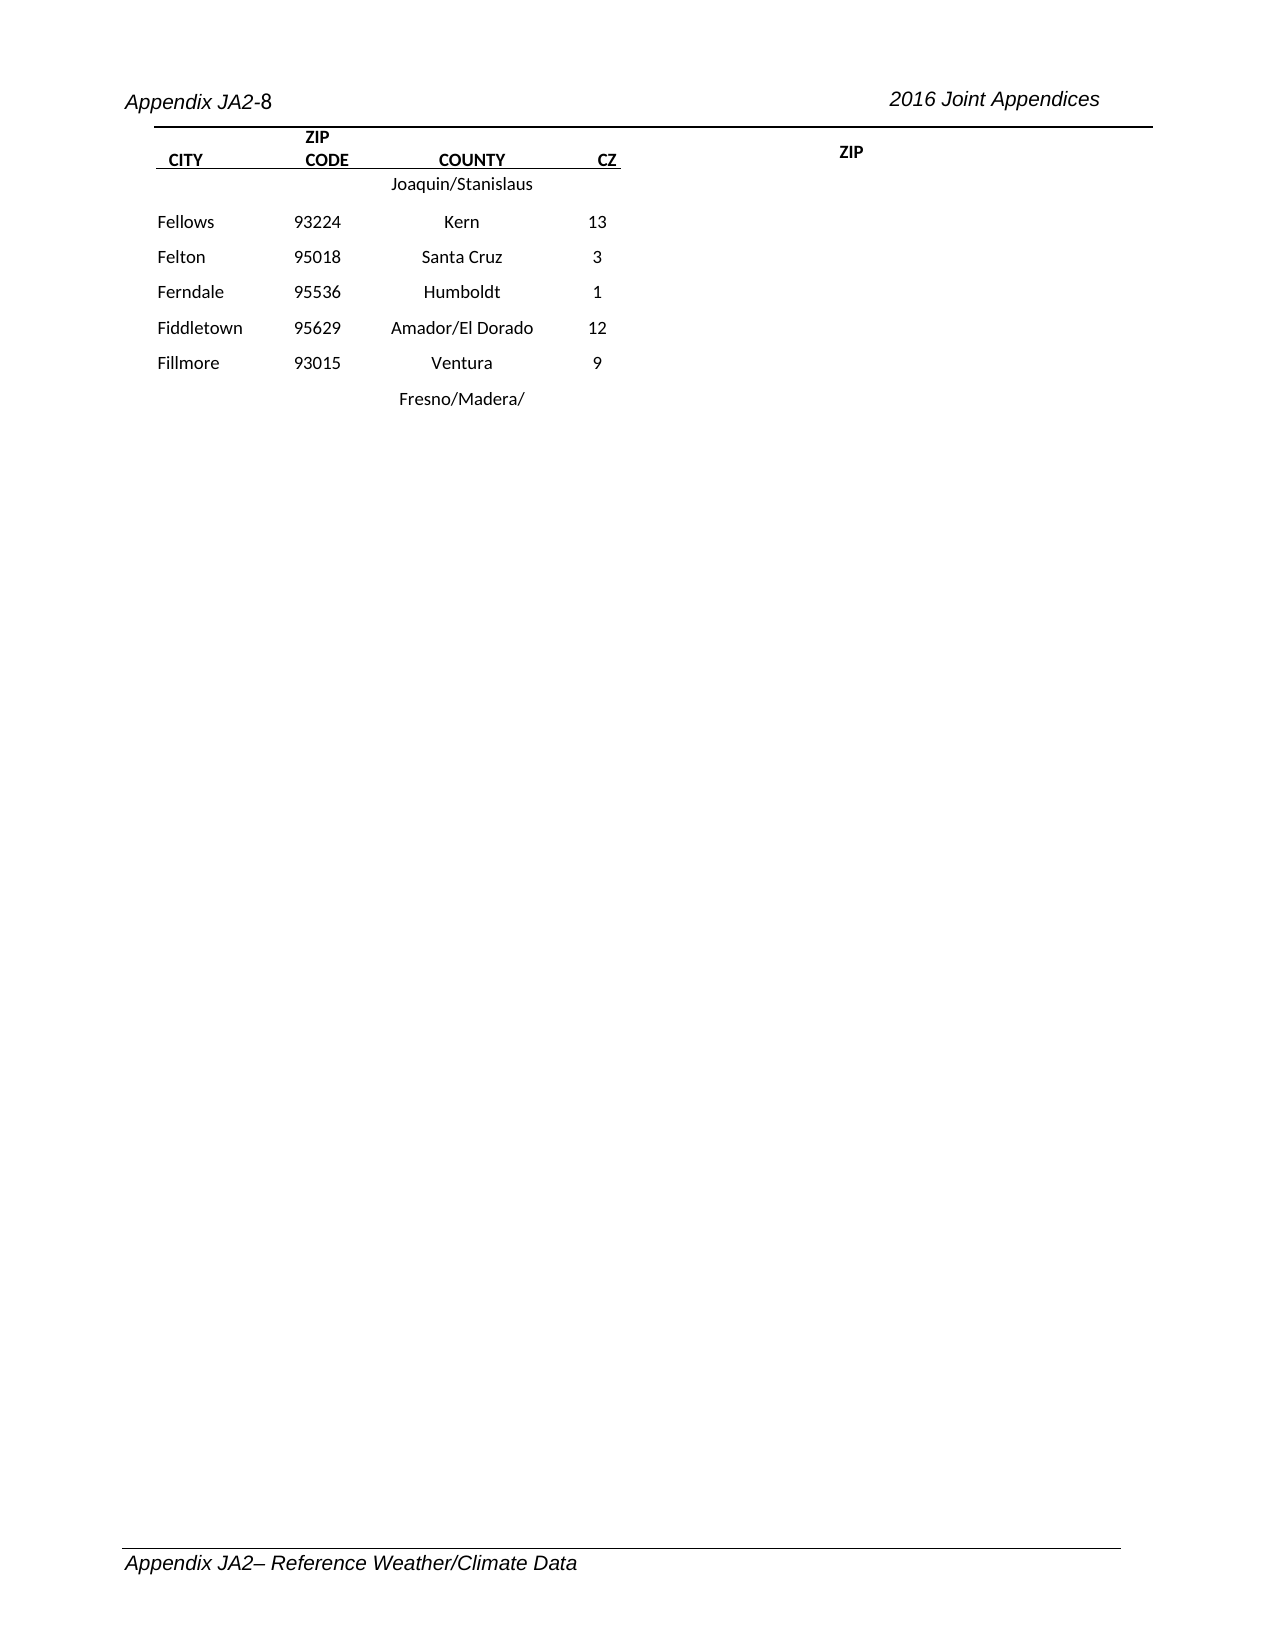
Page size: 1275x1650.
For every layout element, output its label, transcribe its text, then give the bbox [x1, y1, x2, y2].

text Joaquin/Stanislaus [391, 172, 631, 195]
text Fellows 93224 Kern 13 [157, 210, 631, 233]
text ZIP [837, 140, 865, 163]
text CITY CODE COUNTY CZ [142, 148, 631, 171]
text Fresno/Madera/ [399, 387, 631, 410]
text Ferndale 95536 Humboldt 1 [157, 281, 631, 304]
text Felton 95018 Santa Cruz 3 [157, 245, 631, 268]
text Fillmore 93015 Ventura 9 [157, 352, 631, 374]
text ZIP [142, 125, 493, 148]
text Fiddletown 95629 Amador/El Dorado 12 [157, 316, 631, 339]
